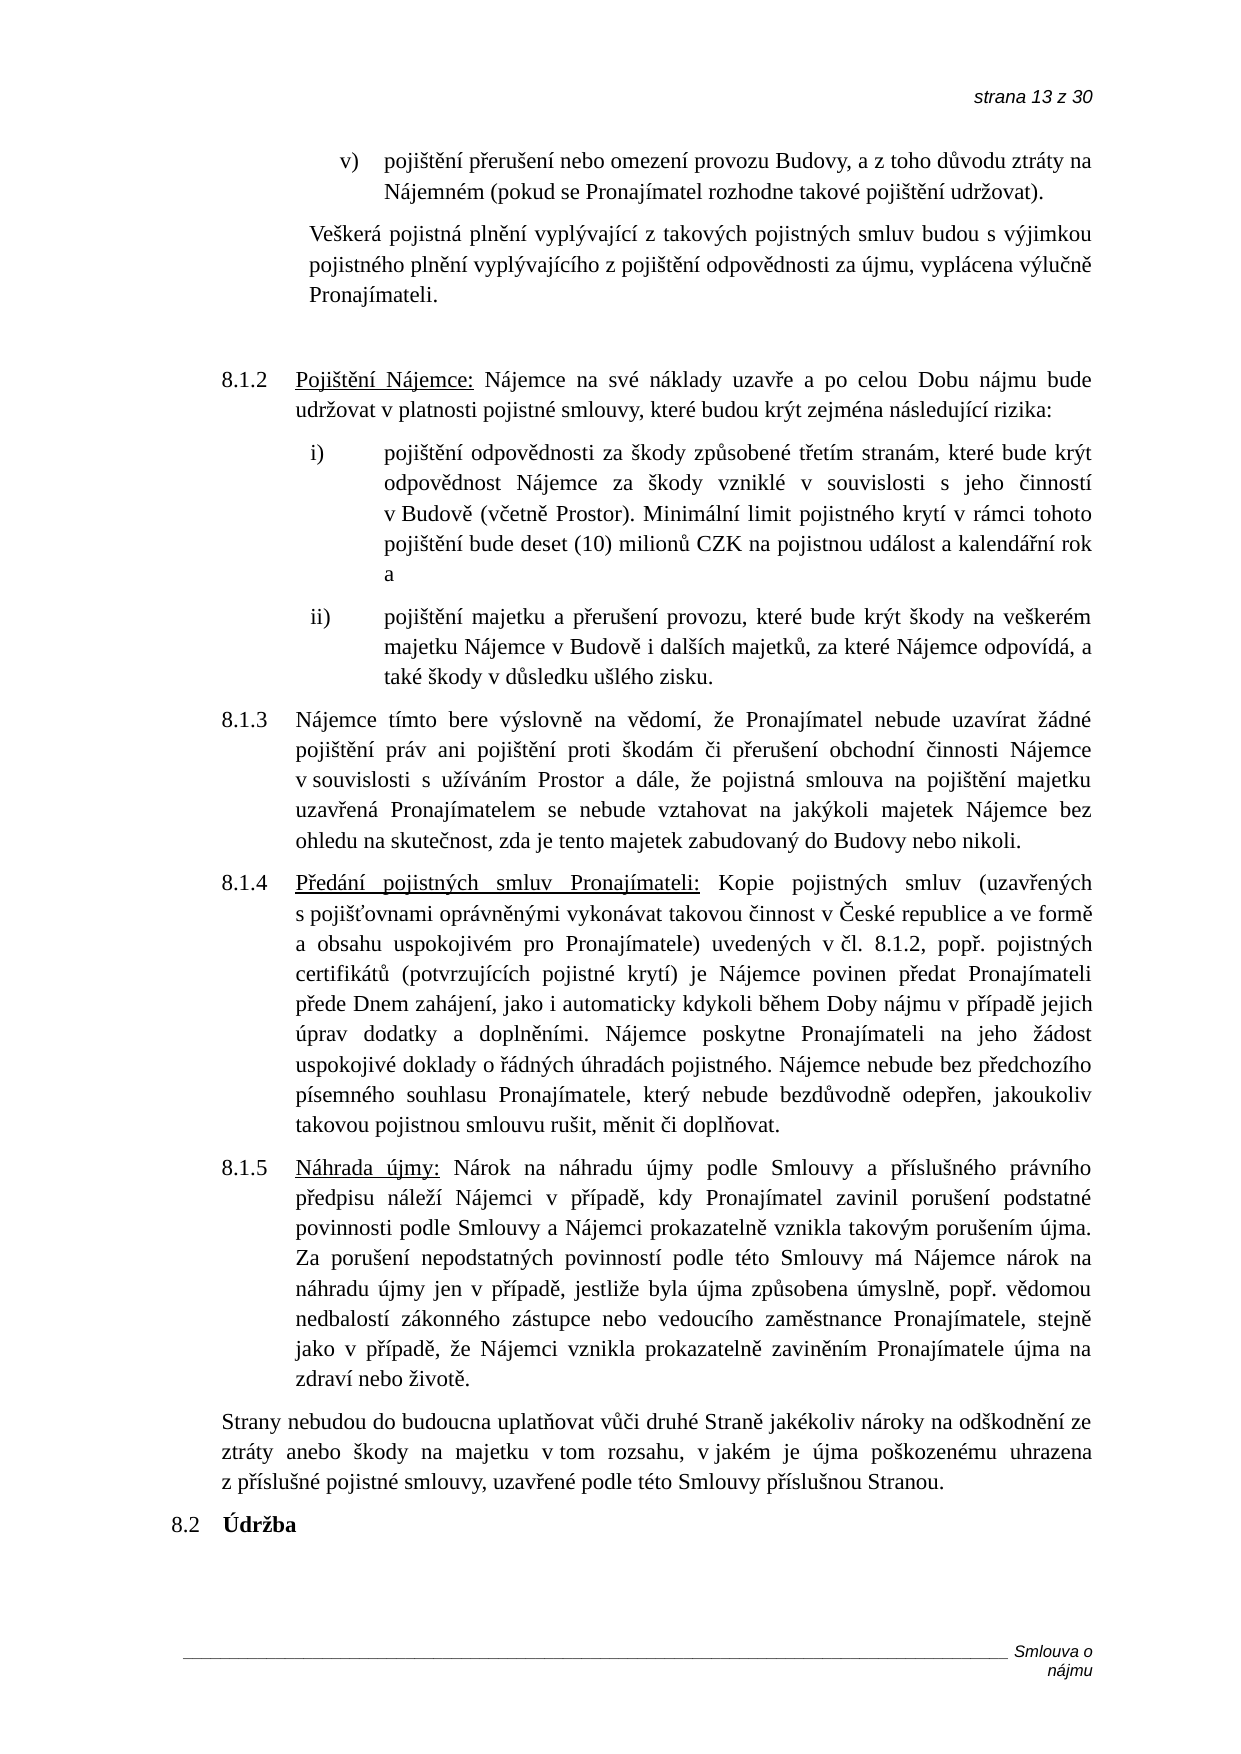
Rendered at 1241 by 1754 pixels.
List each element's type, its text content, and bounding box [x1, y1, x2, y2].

subtitle Předání pojistných smluv Pronajímateli: Kopie pojistných smluv (uzavřených s pojišťovnami oprávněnými vykonávat takovou činnost v České republice a ve formě a obsahu uspokojivém pro Pronajímatele) uvedených v čl. 8.1.2, popř. pojistných certifikátů (potvrzujících pojistné krytí) je Nájemce povinen předat Pronajímateli přede Dnem zahájení, jako i automaticky kdykoli během Doby nájmu v případě jejich úprav dodatky a doplněními. Nájemce poskytne Pronajímateli na jeho žádost uspokojivé doklady o řádných úhradách pojistného. Nájemce nebude bez předchozího písemného souhlasu Pronajímatele, který nebude bezdůvodně odepřen, jakoukoliv takovou pojistnou smlouvu rušit, měnit či doplňovat. [221, 869, 1093, 1137]
subtitle Strany nebudou do budoucna uplatňovat vůči druhé Straně jakékoliv nároky na odškodnění ze ztráty anebo škody na majetku v tom rozsahu, v jakém je újma poškozenému uhrazena z příslušné pojistné smlouvy, uzavřené podle této Smlouvy příslušnou Stranou. [221, 1408, 1093, 1495]
subtitle Veškerá pojistná plnění vyplývající z takových pojistných smluv budou s výjimkou pojistného plnění vyplývajícího z pojištění odpovědnosti za újmu, vyplácena výlučně Pronajímateli. [309, 221, 1093, 307]
subtitle pojištění odpovědnosti za škody způsobené třetím stranám, které bude krýt odpovědnost Nájemce za škody vzniklé v souvislosti s jeho činností v Budově (včetně Prostor). Minimální limit pojistného krytí v rámci tohoto pojištění bude deset (10) milionů CZK na pojistnou událost a kalendářní rok a [310, 439, 1093, 586]
subtitle Údržba [171, 1511, 1093, 1537]
subtitle pojištění majetku a přerušení provozu, které bude krýt škody na veškerém majetku Nájemce v Budově i dalších majetků, za které Nájemce odpovídá, a také škody v důsledku ušlého zisku. [310, 603, 1093, 689]
subtitle Pojištění Nájemce: Nájemce na své náklady uzavře a po celou Dobu nájmu bude udržovat v platnosti pojistné smlouvy, které budou krýt zejména následující rizika: [221, 366, 1093, 423]
subtitle pojištění přerušení nebo omezení provozu Budovy, a z toho důvodu ztráty na Nájemném (pokud se Pronajímatel rozhodne takové pojištění udržovat). [339, 148, 1093, 204]
subtitle Nájemce tímto bere výslovně na vědomí, že Pronajímatel nebude uzavírat žádné pojištění práv ani pojištění proti škodám či přerušení obchodní činnosti Nájemce v souvislosti s užíváním Prostor a dále, že pojistná smlouva na pojištění majetku uzavřená Pronajímatelem se nebude vztahovat na jakýkoli majetek Nájemce bez ohledu na skutečnost, zda je tento majetek zabudovaný do Budovy nebo nikoli. [221, 706, 1093, 853]
subtitle Náhrada újmy: Nárok na náhradu újmy podle Smlouvy a příslušného právního předpisu náleží Nájemci v případě, kdy Pronajímatel zavinil porušení podstatné povinnosti podle Smlouvy a Nájemci prokazatelně vznikla takovým porušením újma. Za porušení nepodstatných povinností podle této Smlouvy má Nájemce nárok na náhradu újmy jen v případě, jestliže byla újma způsobena úmyslně, popř. vědomou nedbalostí zákonného zástupce nebo vedoucího zaměstnance Pronajímatele, stejně jako v případě, že Nájemci vznikla prokazatelně zaviněním Pronajímatele újma na zdraví nebo životě. [221, 1154, 1093, 1392]
